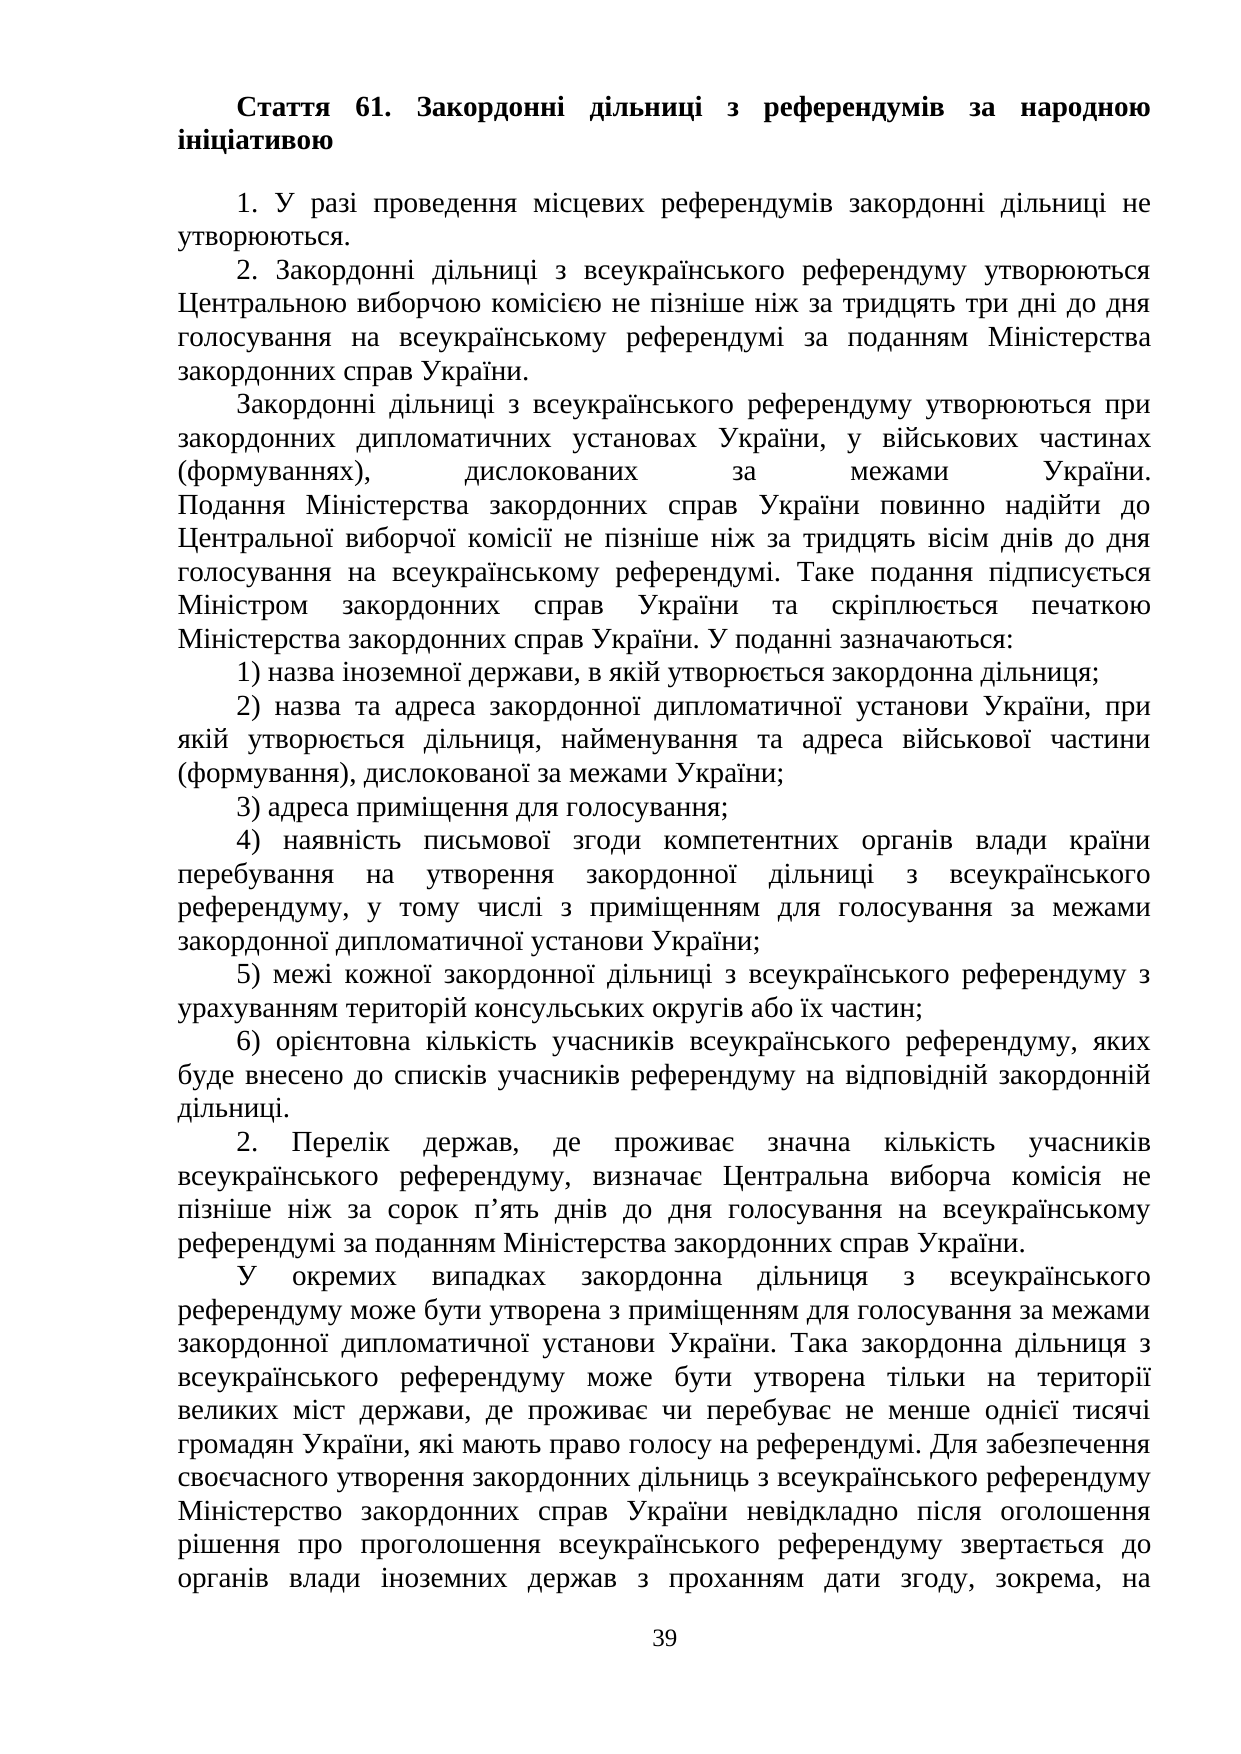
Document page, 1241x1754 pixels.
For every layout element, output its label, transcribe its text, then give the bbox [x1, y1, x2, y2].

text 1) назва іноземної держави, в якій утворюється закордонна дільниця; [177, 654, 1152, 688]
text 3) адреса приміщення для голосування; [177, 789, 1152, 822]
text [177, 1258, 1152, 1594]
text 1. У разі проведення місцевих референдумів закордонні дільниці не утворюються. [177, 185, 1152, 252]
text Закордонні дільниці з всеукраїнського референдуму утворюються при закордонних дипломатичних установах України, у військових частинах (формуваннях), дислокованих за межами України. Подання Міністерства закордонних справ України повинно надійти до Центральної виборчої комісії не пізніше ніж за тридцять вісім днів до дня голосування на всеукраїнському референдумі. Таке подання підписується Міністром закордонних справ України та скріплюється печаткою Міністерства закордонних справ України. У поданні зазначаються: [177, 386, 1152, 654]
text 2. Перелік держав, де проживає значна кількість учасників всеукраїнського референдуму, визначає Центральна виборча комісія не пізніше ніж за сорок п’ять днів до дня голосування на всеукраїнському референдумі за поданням Міністерства закордонних справ України. [177, 1124, 1152, 1258]
text 5) межі кожної закордонної дільниці з всеукраїнського референдуму з урахуванням територій консульських округів або їх частин; [177, 956, 1152, 1023]
text 2) назва та адреса закордонної дипломатичної установи України, при якій утворюється дільниця, найменування та адреса військової частини (формування), дислокованої за межами України; [177, 688, 1152, 789]
text 2. Закордонні дільниці з всеукраїнського референдуму утворюються Центральною виборчою комісією не пізніше ніж за тридцять три дні до дня голосування на всеукраїнському референдумі за поданням Міністерства закордонних справ України. [177, 252, 1152, 386]
text 4) наявність письмової згоди компетентних органів влади країни перебування на утворення закордонної дільниці з всеукраїнського референдуму, у тому числі з приміщенням для голосування за межами закордонної дипломатичної установи України; [177, 822, 1152, 956]
text Стаття 61. Закордонні дільниці з референдумів за народною ініціативою [177, 89, 1152, 156]
text 6) орієнтовна кількість учасників всеукраїнського референдуму, яких буде внесено до списків учасників референдуму на відповідній закордонній дільниці. [177, 1023, 1152, 1124]
